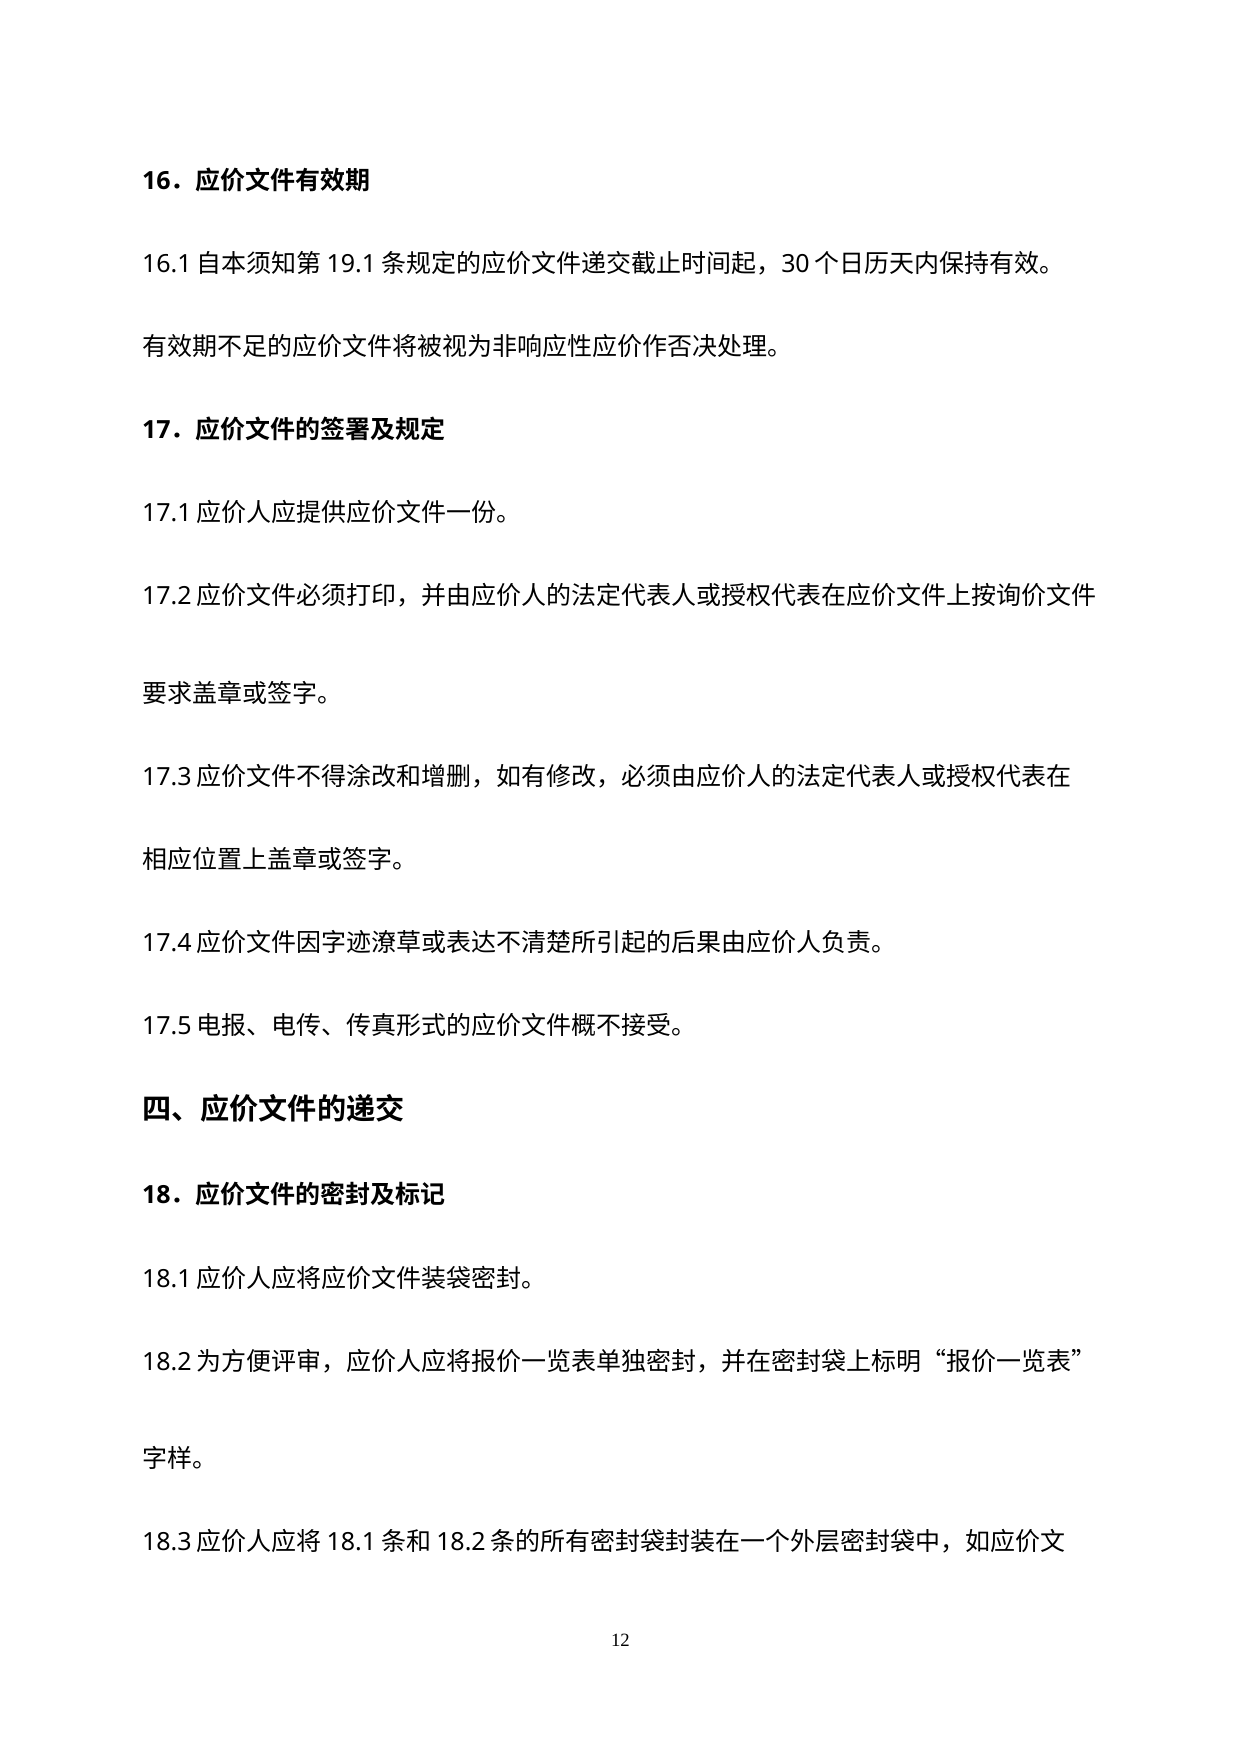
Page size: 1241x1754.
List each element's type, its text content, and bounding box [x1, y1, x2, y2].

text 17.4应价文件因字迹潦草或表达不清楚所引起的后果由应价人负责。 [142, 908, 1098, 973]
text 17.3应价文件不得涂改和增删，如有修改，必须由应价人的法定代表人或授权代表在 [142, 742, 1098, 807]
text 有效期不足的应价文件将被视为非响应性应价作否决处理。 [142, 312, 1098, 377]
text 17.1应价人应提供应价文件一份。 [142, 478, 1098, 543]
text 17.2应价文件必须打印，并由应价人的法定代表人或授权代表在应价文件上按询价文件要求盖章或签字。 [142, 561, 1098, 724]
text 17.5电报、电传、传真形式的应价文件概不接受。 [142, 991, 1098, 1056]
text 18.3应价人应将18.1条和18.2条的所有密封袋封装在一个外层密封袋中，如应价文 [142, 1507, 1098, 1572]
text 相应位置上盖章或签字。 [142, 825, 1098, 890]
text 18.1应价人应将应价文件装袋密封。 [142, 1244, 1098, 1309]
text 18.2为方便评审，应价人应将报价一览表单独密封，并在密封袋上标明“报价一览表”字样。 [142, 1327, 1098, 1489]
text 18．应价文件的密封及标记 [142, 1161, 1098, 1226]
text 四、应价文件的递交 [142, 1074, 1098, 1139]
text 16.1自本须知第19.1条规定的应价文件递交截止时间起，30个日历天内保持有效。 [142, 229, 1098, 294]
text 17．应价文件的签署及规定 [142, 395, 1098, 460]
text 16．应价文件有效期 [142, 146, 1098, 211]
